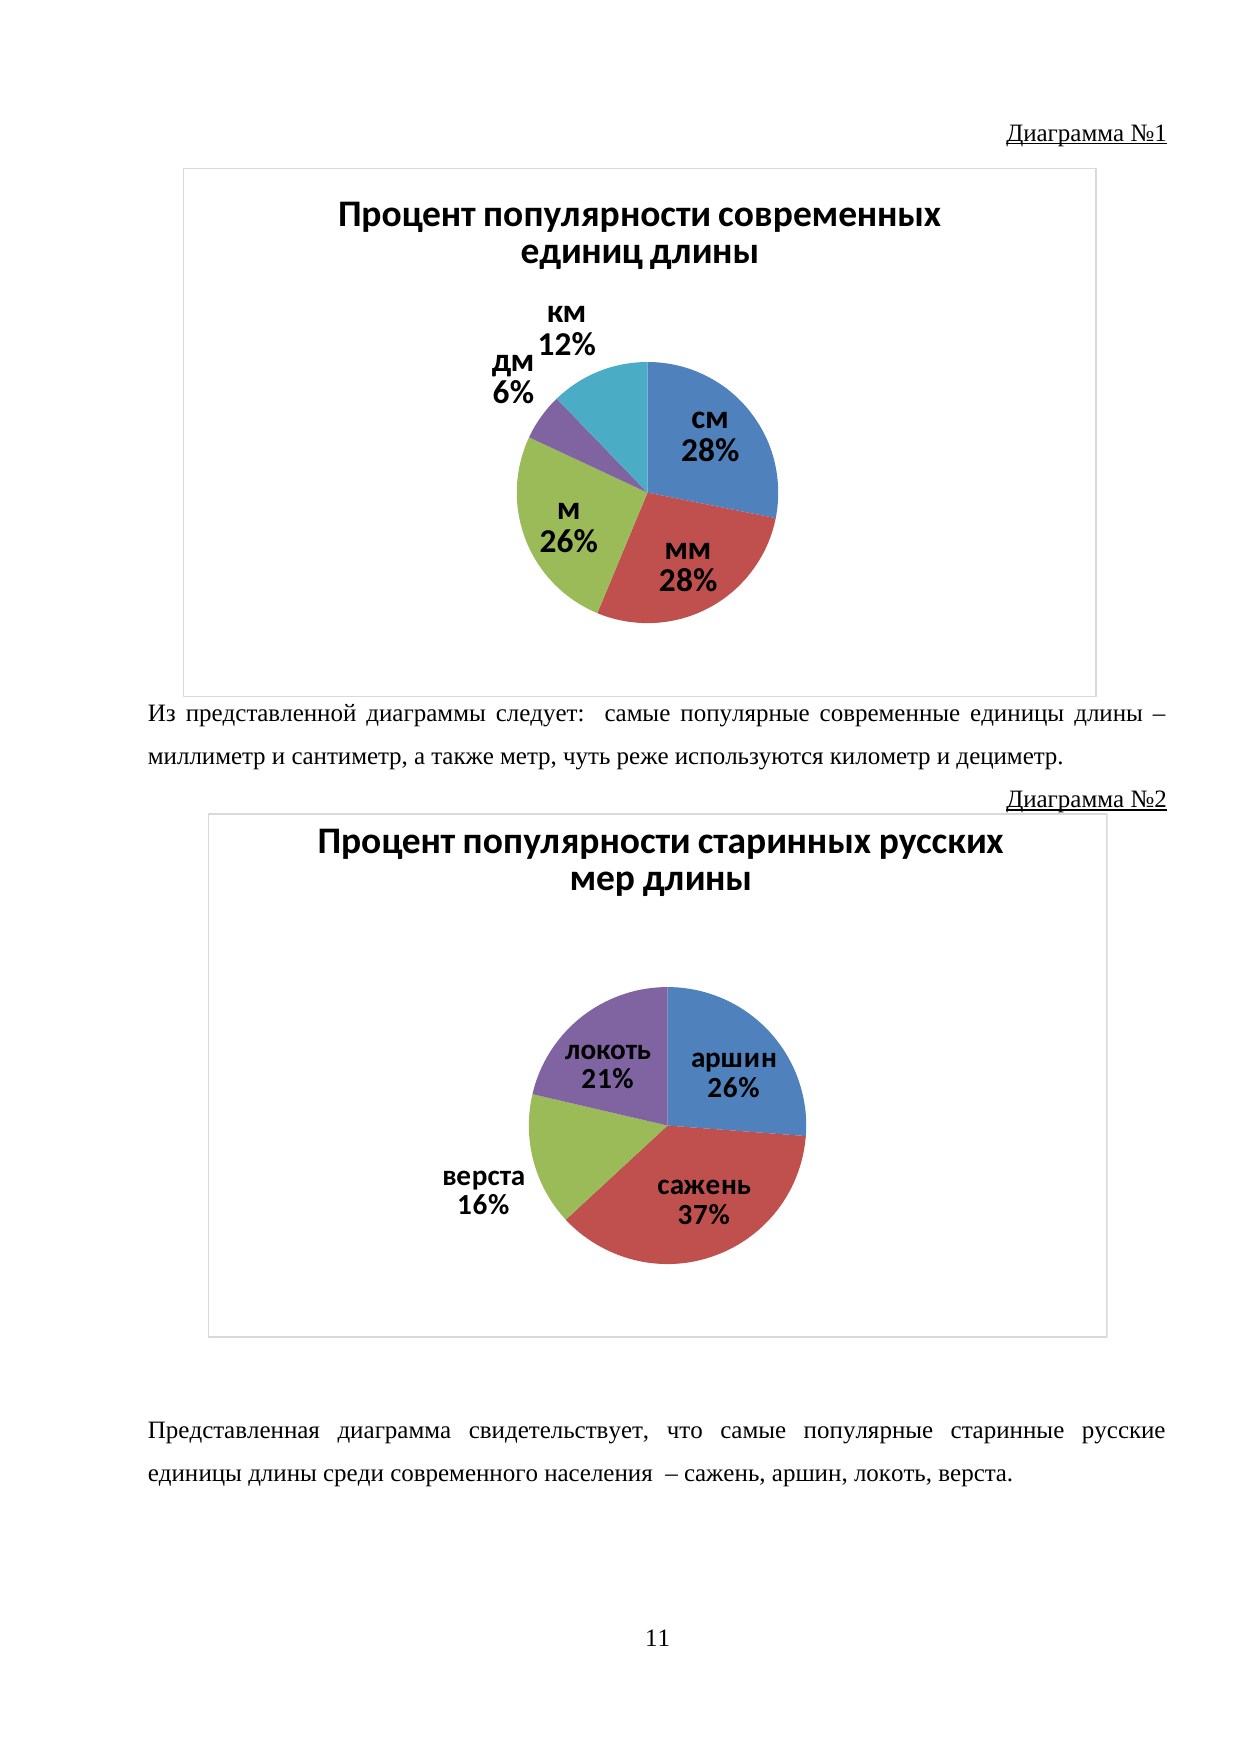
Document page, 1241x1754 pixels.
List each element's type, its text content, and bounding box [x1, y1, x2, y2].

list Из представленной диаграммы следует: самые популярные современные единицы длины – миллиметр и сантиметр, а также метр, чуть реже используются километр и дециметр. [148, 698, 1167, 770]
list Диаграмма №2 [148, 784, 1167, 813]
list Представленная диаграмма свидетельствует, что самые популярные старинные русские единицы длины среди современного населения – сажень, аршин, локоть, верста. [148, 1415, 1167, 1487]
list Диаграмма №1 [148, 118, 1167, 147]
